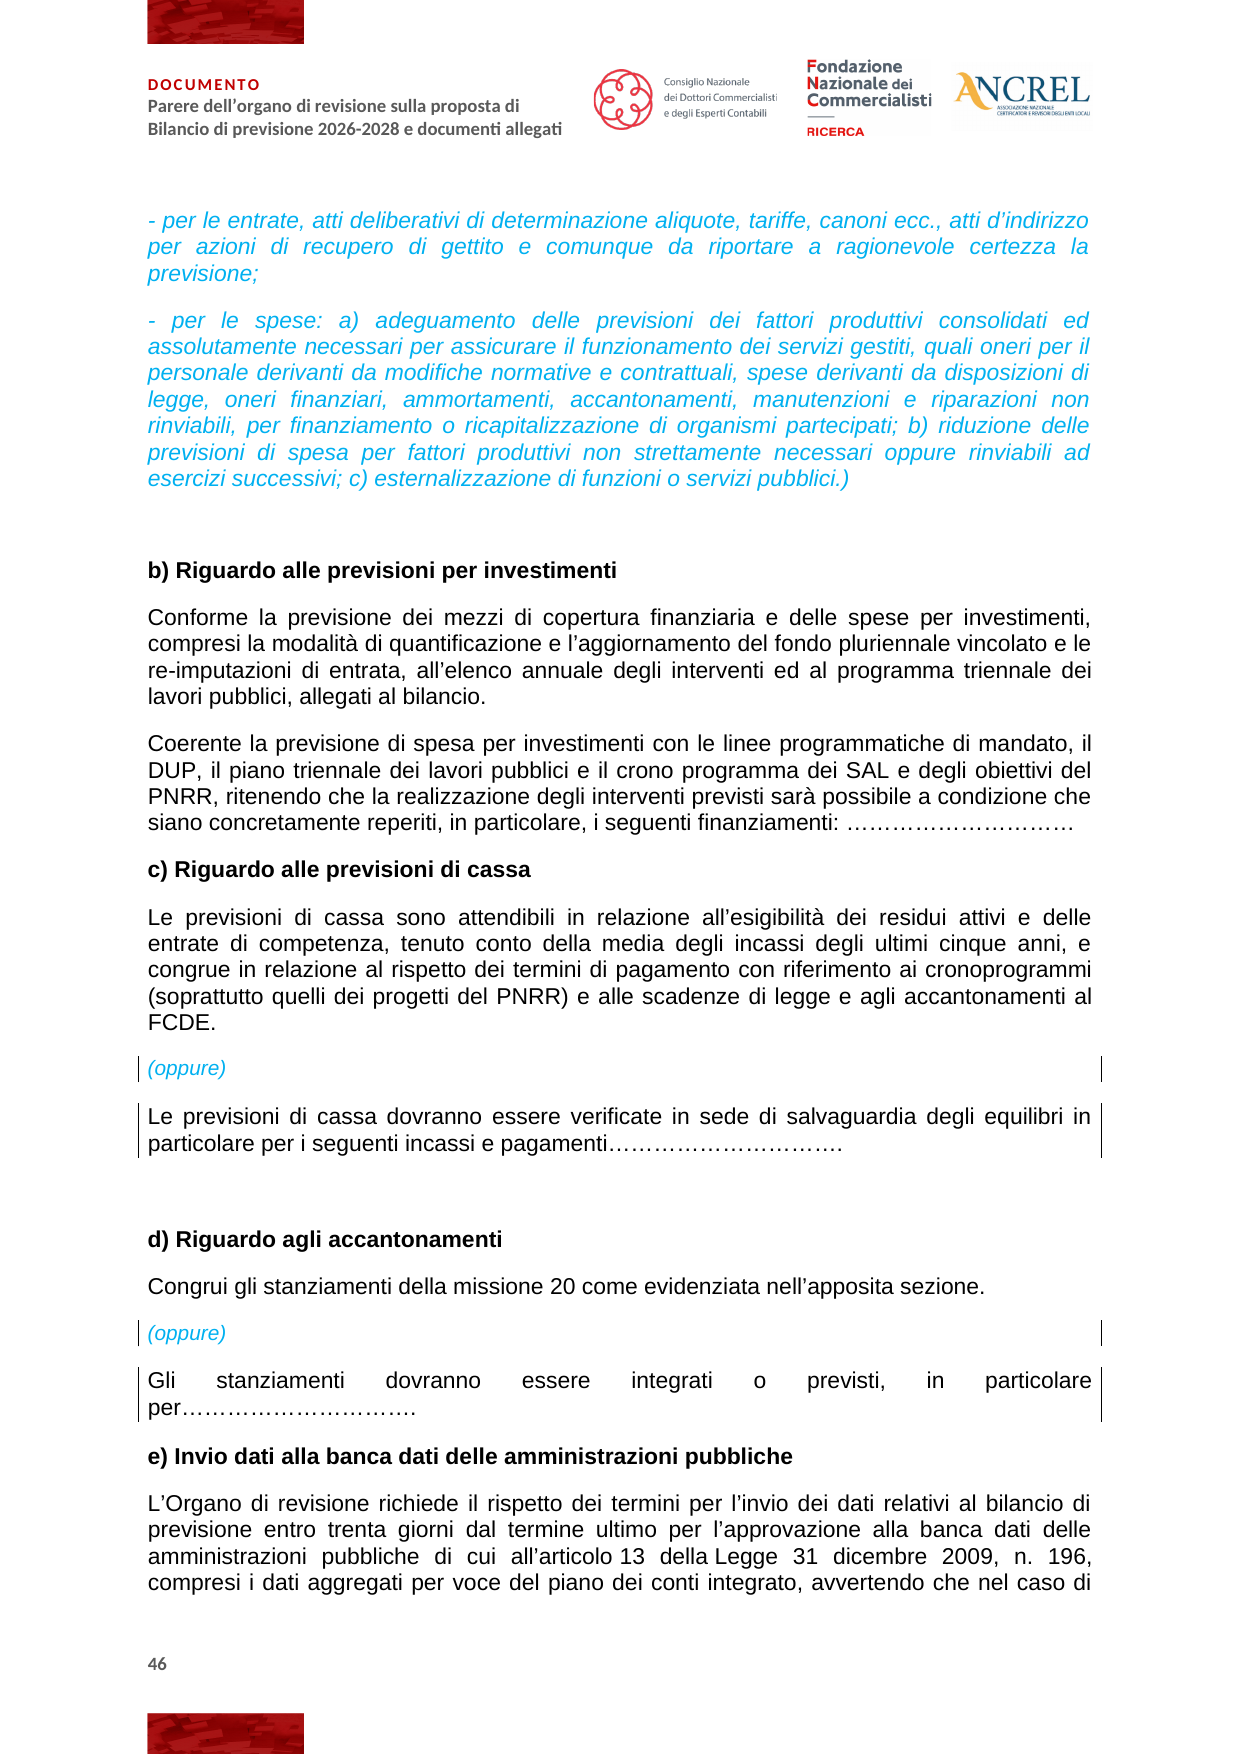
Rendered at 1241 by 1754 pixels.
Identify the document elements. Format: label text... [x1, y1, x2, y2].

text Congrui gli stanziamenti della missione 20 come evidenziata nell’apposita sezione. [147, 1273, 1092, 1299]
text e) Invio dati alla banca dati delle amministrazioni pubbliche [147, 1443, 1092, 1469]
text Conforme la previsione dei mezzi di copertura finanziaria e delle spese per investimenti, compresi la modalità di quantificazione e l’aggiornamento del fondo pluriennale vincolato e le re-imputazioni di entrata, all’elenco annuale degli interventi ed al programma triennale dei lavori pubblici, allegati al bilancio. [147, 604, 1092, 709]
text Coerente la previsione di spesa per investimenti con le linee programmatiche di mandato, il DUP, il piano triennale dei lavori pubblici e il crono programma dei SAL e degli obiettivi del PNRR, ritenendo che la realizzazione degli interventi previsti sarà possibile a condizione che siano concretamente reperiti, in particolare, i seguenti finanziamenti: ………………………… [147, 730, 1092, 836]
text d) Riguardo agli accantonamenti [147, 1226, 1092, 1252]
picture [593, 69, 777, 130]
text (oppure) [139, 1320, 1101, 1346]
text - per le entrate, atti deliberativi di determinazione aliquote, tariffe, canoni ecc., atti d’indirizzo per azioni di recupero di gettito e comunque da riportare a ragionevole certezza la previsione; [148, 207, 1092, 286]
picture [951, 62, 1094, 131]
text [147, 1490, 1092, 1595]
text c) Riguardo alle previsioni di cassa [147, 856, 1092, 883]
text Le previsioni di cassa sono attendibili in relazione all’esigibilità dei residui attivi e delle entrate di competenza, tenuto conto della media degli incassi degli ultimi cinque anni, e congrue in relazione al rispetto dei termini di pagamento con riferimento ai cronoprogrammi (soprattutto quelli dei progetti del PNRR) e alle scadenze di legge e agli accantonamenti al FCDE. [147, 904, 1092, 1035]
text (oppure) [139, 1056, 1101, 1082]
text Gli stanziamenti dovranno essere integrati o previsti, in particolare per…………………………. [139, 1367, 1101, 1422]
picture [148, 0, 304, 44]
text b) Riguardo alle previsioni per investimenti [147, 557, 1092, 583]
picture [148, 1714, 304, 1754]
text Le previsioni di cassa dovranno essere verificate in sede di salvaguardia degli equilibri in particolare per i seguenti incassi e pagamenti…………………………. [139, 1103, 1101, 1158]
text - per le spese: a) adeguamento delle previsioni dei fattori produttivi consolidati ed assolutamente necessari per assicurare il funzionamento dei servizi gestiti, quali oneri per il personale derivanti da modifiche normative e contrattuali, spese derivanti da disposizioni di legge, oneri finanziari, ammortamenti, accantonamenti, manutenzioni e riparazioni non rinviabili, per finanziamento o ricapitalizzazione di organismi partecipati; b) riduzione delle previsioni di spesa per fattori produttivi non strettamente necessari oppure rinviabili ad esercizi successivi; c) esternalizzazione di funzioni o servizi pubblici.) [148, 307, 1092, 491]
picture [807, 59, 932, 136]
